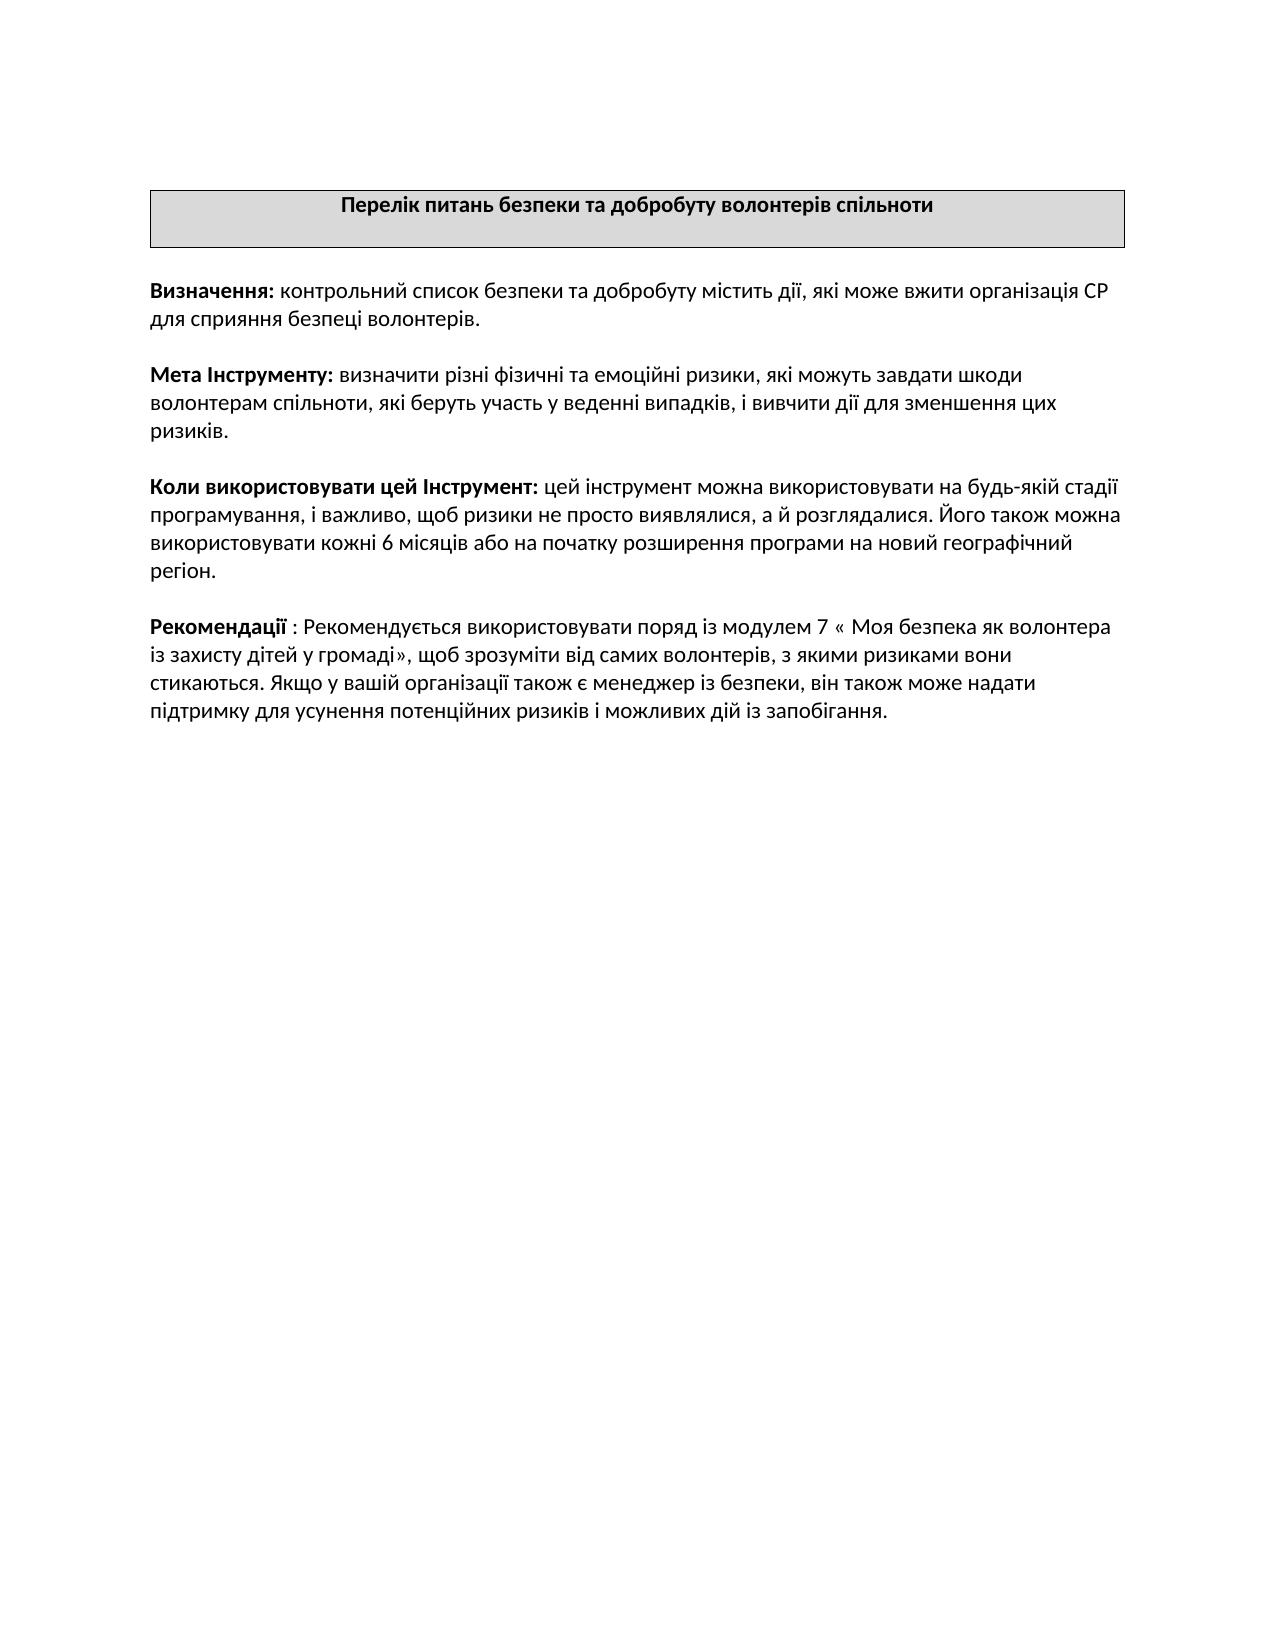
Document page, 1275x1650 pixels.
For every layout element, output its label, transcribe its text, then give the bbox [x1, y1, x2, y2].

table_header Перелік питань безпеки та добробуту волонтерів спільноти [151, 191, 1124, 247]
text Рекомендації : Рекомендується використовувати поряд із модулем 7 « Моя безпека як волонтера із захисту дітей у громаді», щоб зрозуміти від самих волонтерів, з якими ризиками вони стикаються. Якщо у вашій організації також є менеджер із безпеки, він також може надати підтримку для усунення потенційних ризиків і можливих дій із запобігання. [150, 612, 1125, 724]
text Мета Інструменту: визначити різні фізичні та емоційні ризики, які можуть завдати шкоди волонтерам спільноти, які беруть участь у веденні випадків, і вивчити дії для зменшення цих ризиків. [150, 360, 1125, 444]
text Визначення: контрольний список безпеки та добробуту містить дії, які може вжити організація CP для сприяння безпеці волонтерів. [150, 276, 1125, 332]
text Коли використовувати цей Інструмент: цей інструмент можна використовувати на будь-якій стадії програмування, і важливо, щоб ризики не просто виявлялися, а й розглядалися. Його також можна використовувати кожні 6 місяців або на початку розширення програми на новий географічний регіон. [150, 472, 1125, 584]
